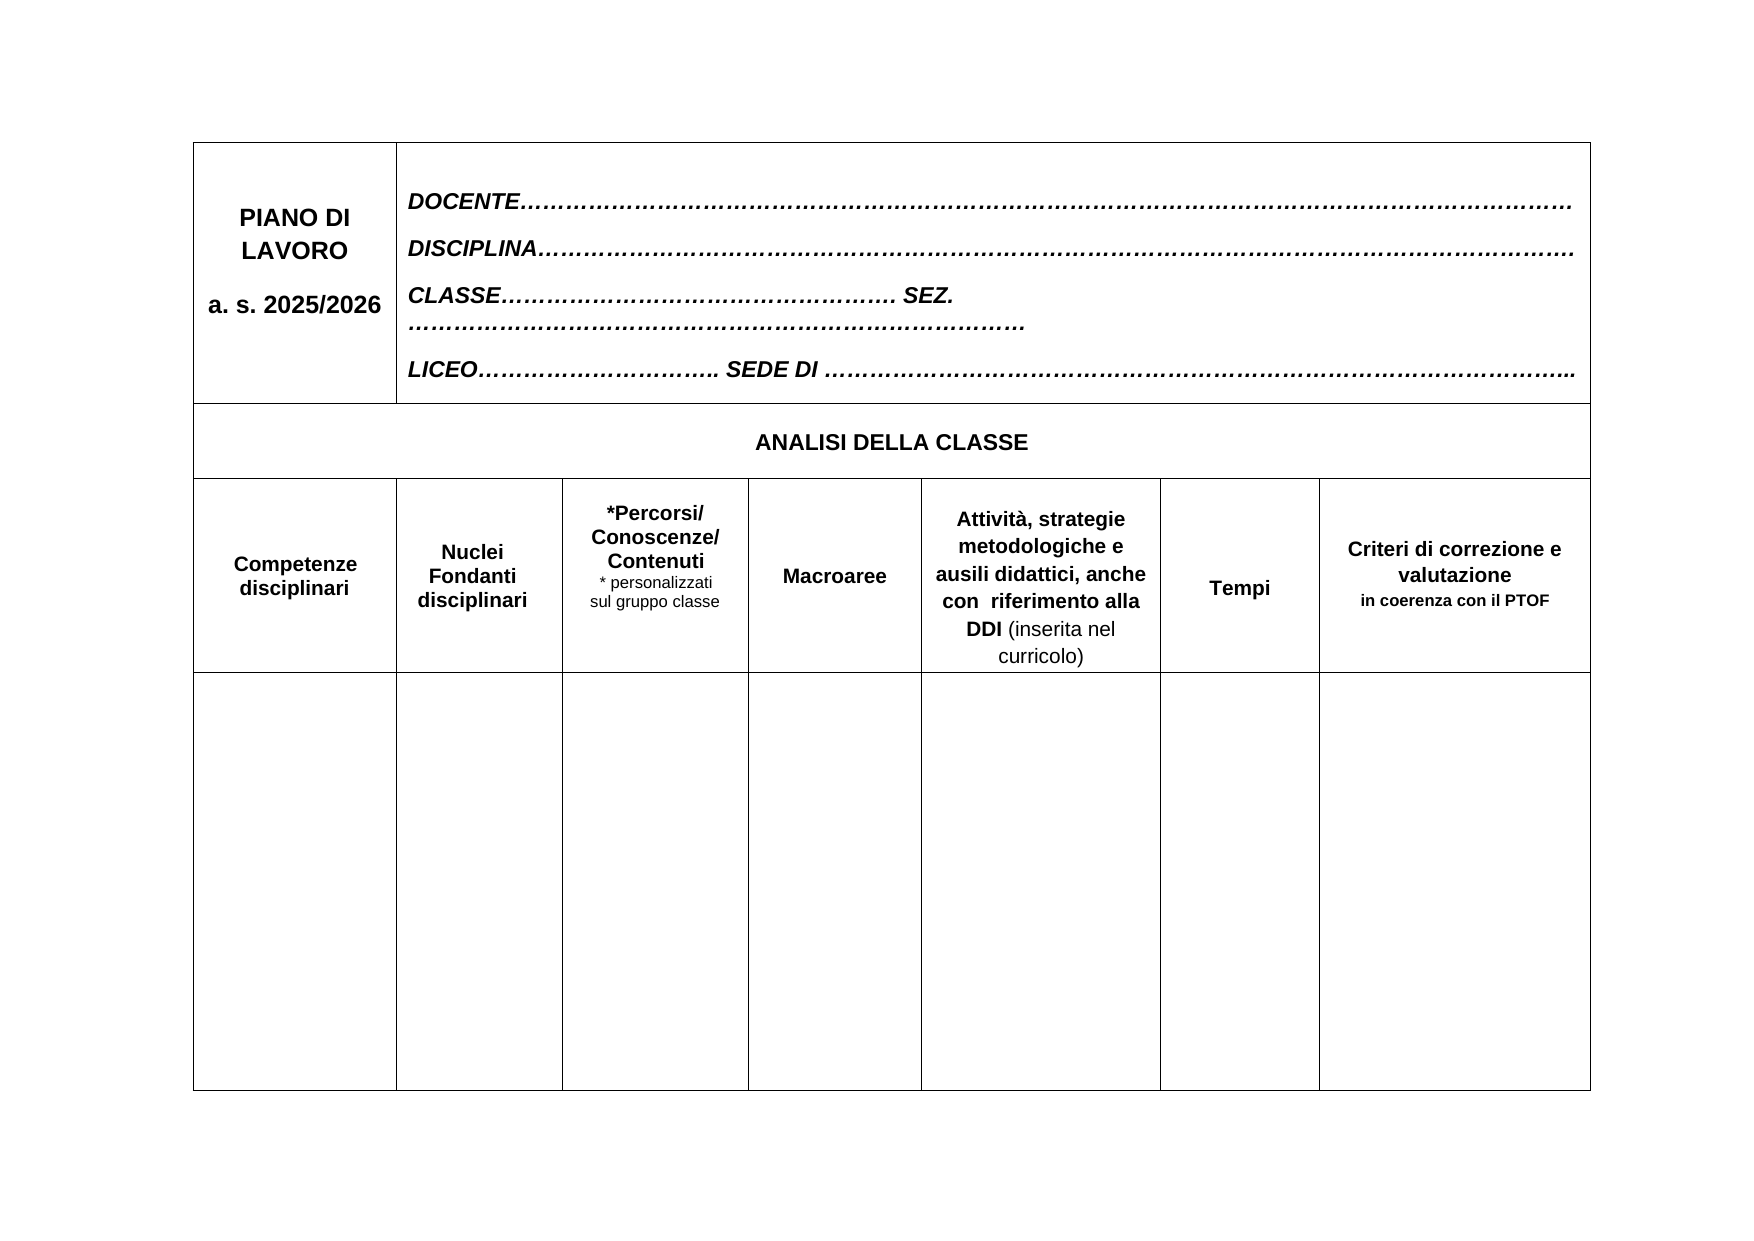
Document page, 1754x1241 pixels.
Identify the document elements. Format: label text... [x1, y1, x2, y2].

table_cell *Percorsi/ Conoscenze/ Contenuti * personalizzati sul gruppo classe [563, 479, 748, 672]
table_cell [563, 673, 748, 1090]
table_cell [194, 673, 396, 1090]
table_cell [1320, 673, 1590, 1090]
table_header PIANO DI LAVORO a. s. 2025/2026 [194, 143, 396, 403]
table_cell Attività, strategie metodologiche e ausili didattici, anche con riferimento alla DDI (inserita nel curricolo) [922, 479, 1160, 672]
table_cell [1161, 673, 1319, 1090]
table_cell Criteri di correzione e valutazione in coerenza con il PTOF [1320, 479, 1590, 672]
table_cell [749, 673, 921, 1090]
table_cell [922, 673, 1160, 1090]
table_cell ANALISI DELLA CLASSE [194, 404, 1590, 478]
table_cell Competenze disciplinari [194, 479, 396, 672]
table_cell [397, 673, 562, 1090]
table_cell Nuclei Fondanti disciplinari [397, 479, 562, 672]
table_header DOCENTE………………………………………………………………………………………………………………………… DISCIPLINA………………………………………………………………………………………………………………………. CLASSE……………………………………………. SEZ. ……………………………………………………………………… LICEO………………………….. SEDE DI ……………………………………………………………………………………... [397, 143, 1590, 403]
table_cell Tempi [1161, 479, 1319, 672]
table_cell Macroaree [749, 479, 921, 672]
